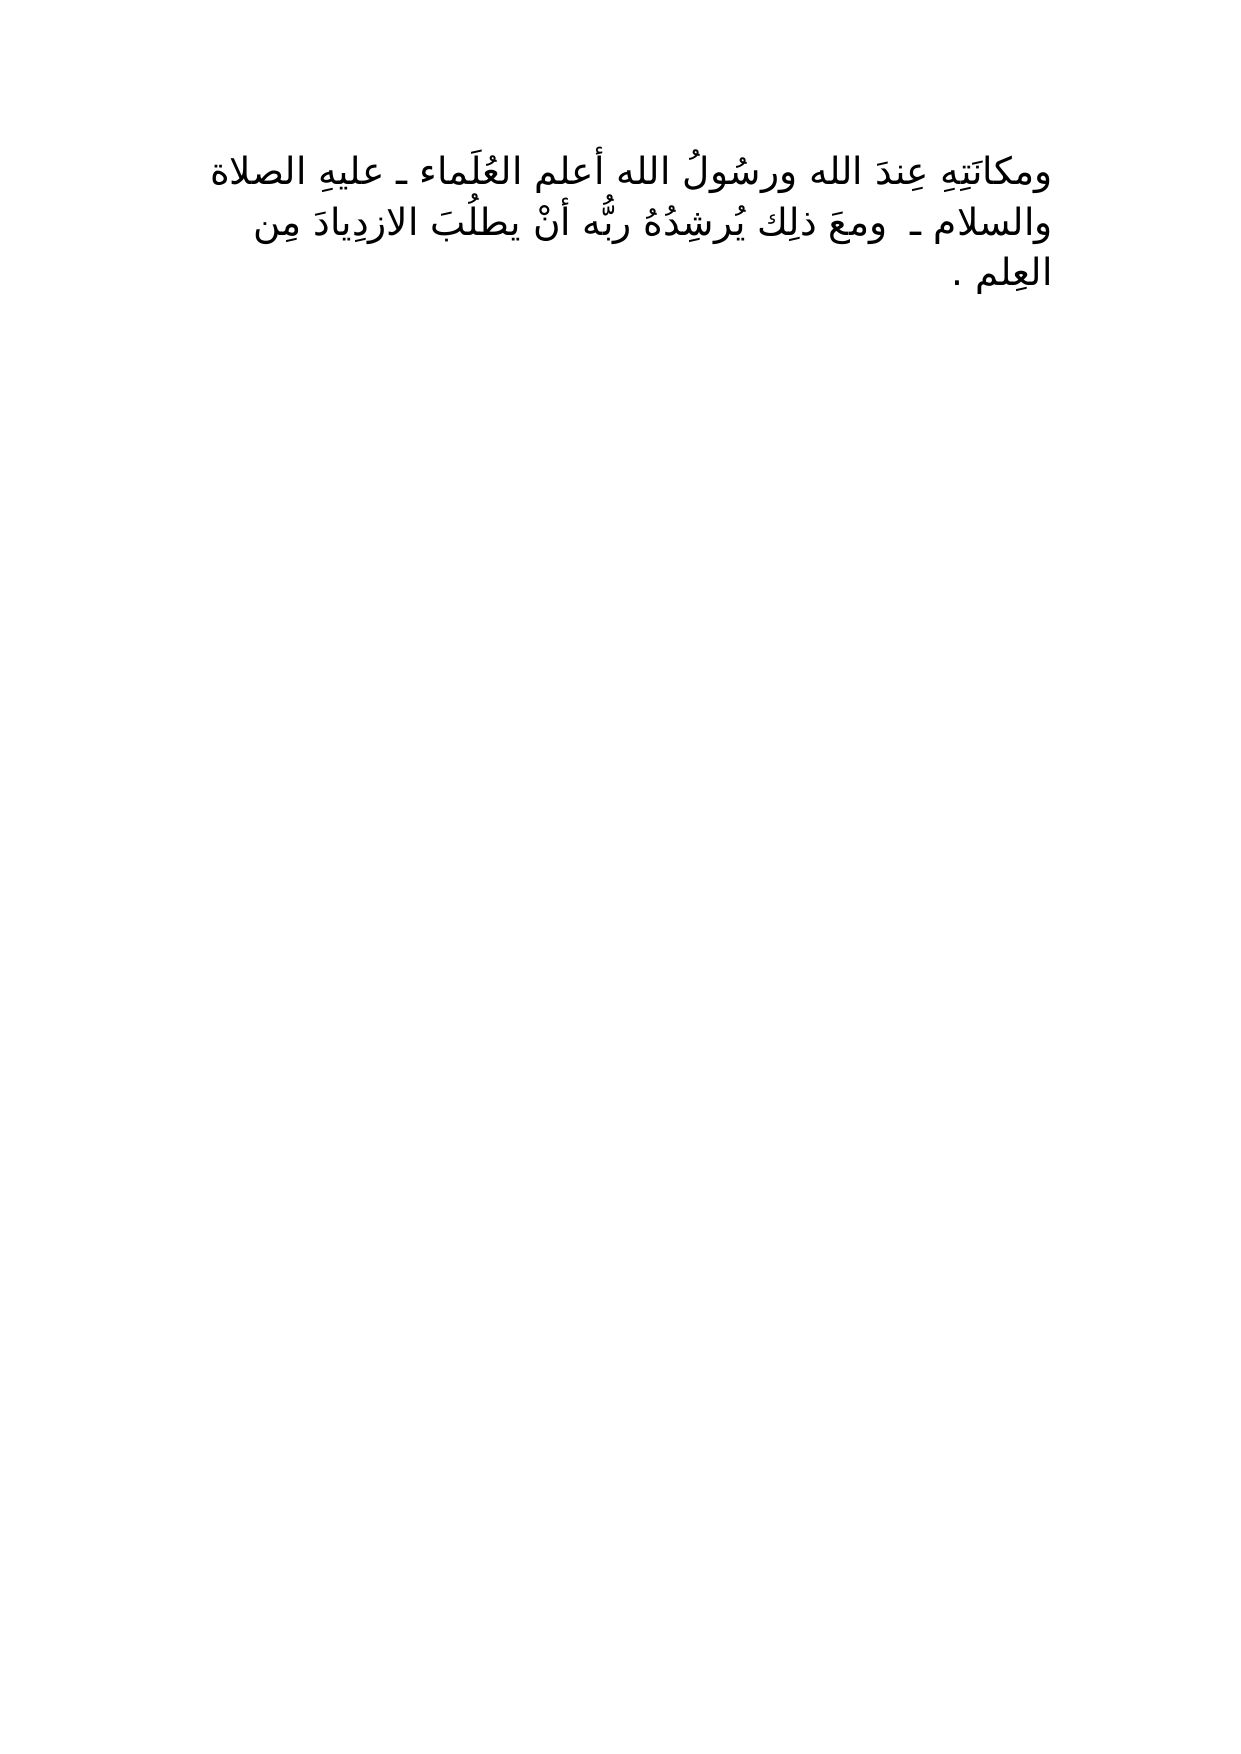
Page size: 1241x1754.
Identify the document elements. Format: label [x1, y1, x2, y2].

text [187, 150, 1053, 294]
